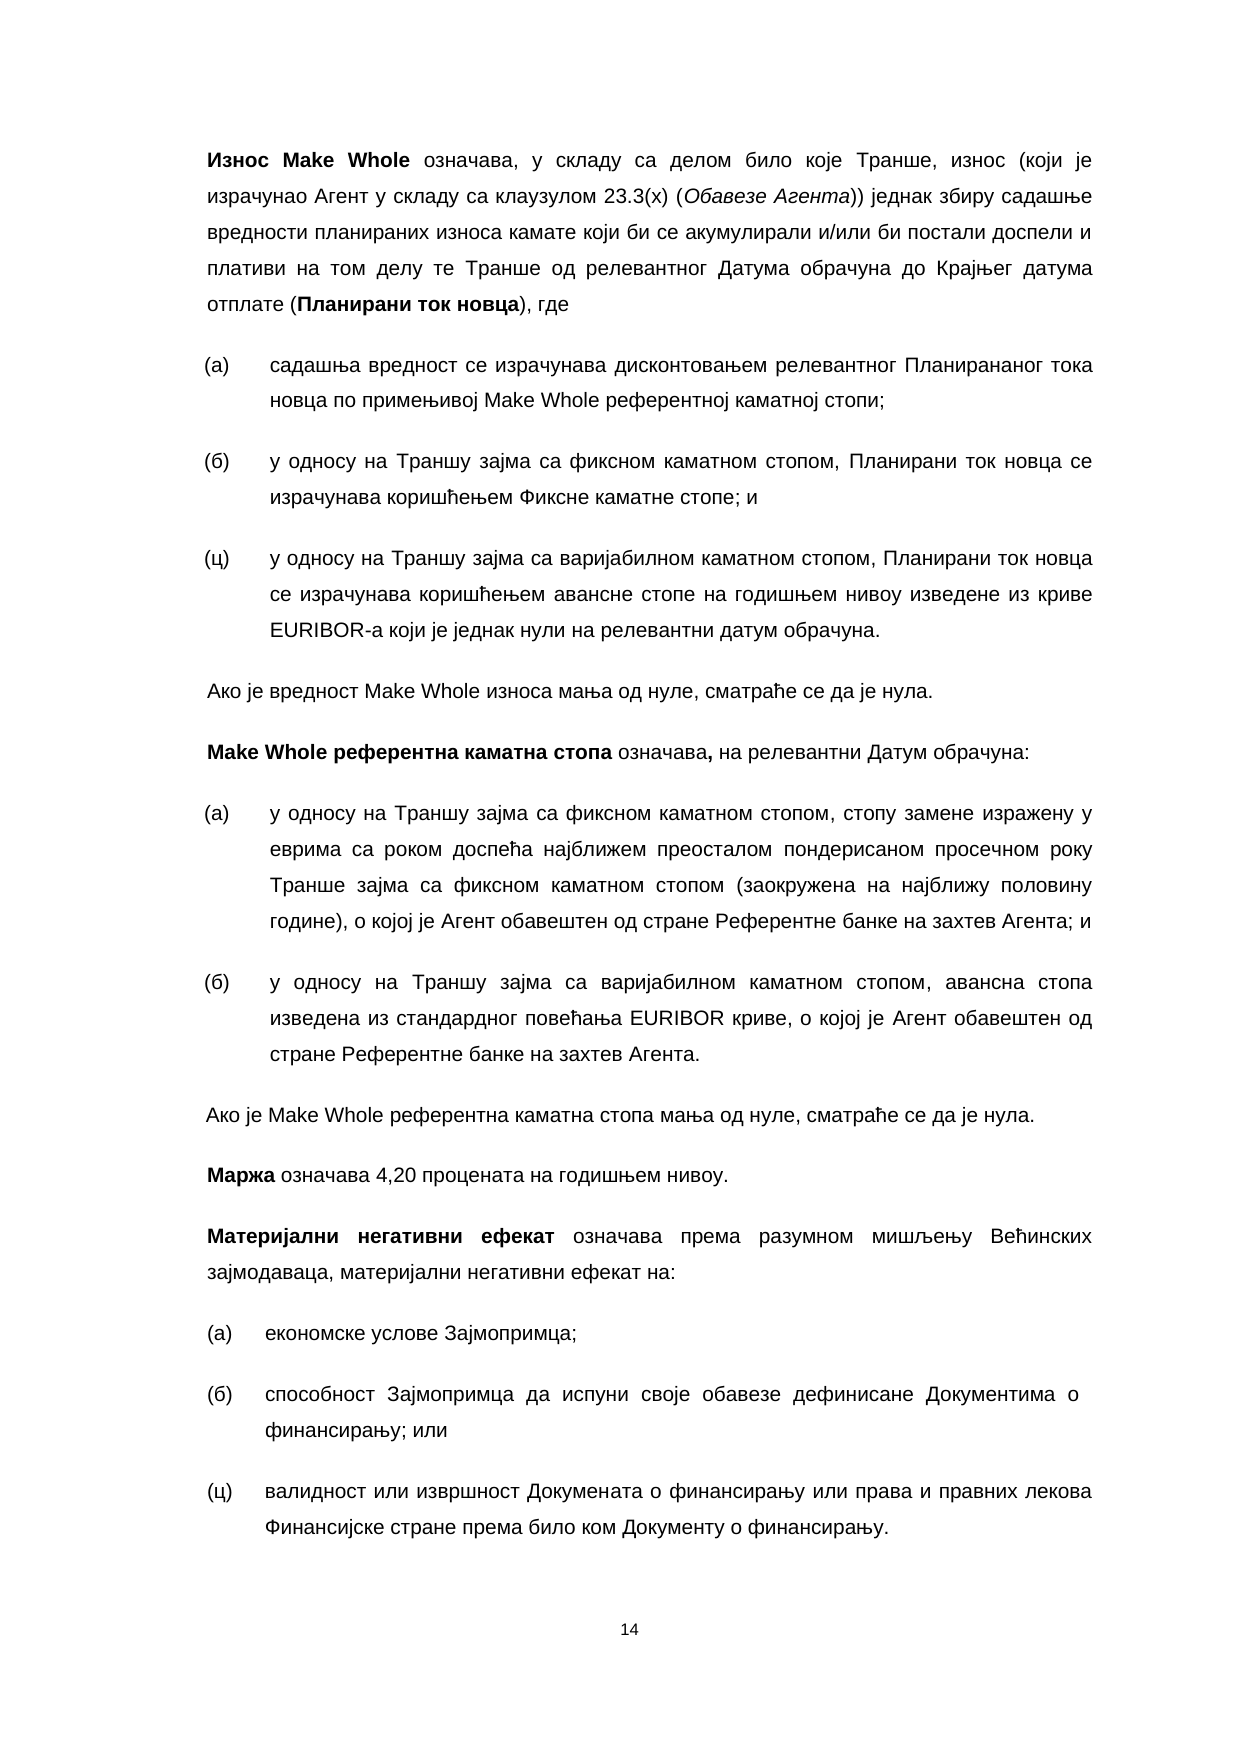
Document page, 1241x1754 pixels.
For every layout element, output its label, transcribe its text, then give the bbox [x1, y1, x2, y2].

text (ц) валидност или извршност Докумената о финансирању или права и правних лекова Финансијске стране према било ком Документу о финансирању. [207, 1479, 1092, 1539]
list (б) у односу на Траншу зајма са варијабилном каматном стопом, авансна стопа изведена из стандарднoг повећања EURIBOR криве, о којој је Агент обавештен од стране Референтне банке на захтев Агента. [204, 969, 1092, 1065]
text (б) способност Зајмопримца да испуни своје обавезе дефинисане Документима о финансирању; или [207, 1382, 1092, 1442]
text (а) економске услове Зајмопримца; [207, 1321, 1092, 1345]
text Износ Make Whole означава, у складу са делом било које Транше, износ (који је израчунао Агент у складу са клаузулом 23.3(х) (Обавезе Агента)) једнак збиру садашње вредности планираних износа камате који би се акумулирали и/или би постали доспели и плативи на том делу те Транше од релевантног Датума обрачуна до Крајњег датума отплате (Планирани ток новца), где [207, 148, 1092, 315]
list (ц) у односу на Траншу зајма са варијабилном каматном стопом, Планирани ток новца се израчунава коришћењем авансне стопе на годишњем нивоу изведене из криве EURIBOR-а који је једнак нули на релевантни датум обрачуна. [204, 546, 1092, 642]
list (б) у односу на Траншу зајма са фиксном каматном стопом, Планирани ток новца се израчунава коришћењем Фиксне каматне стопе; и [204, 449, 1092, 509]
list (a) у односу на Траншу зајма са фиксном каматном стопом, стопу замене изражену у еврима са роком доспећа најближем преосталом пондерисаном просечном року Транше зајма са фиксном каматном стопом (заокружена на најближу половину године), о којој је Агент обавештен од стране Референтне банке на захтев Агента; и [204, 801, 1092, 933]
list (a) садашња вредност се израчунава дисконтовањем релевантног Планирананог тока новца по примењивој Make Whole референтној каматној стопи; [204, 352, 1092, 412]
list Ако је Make Whole референтна каматна стопа мања од нуле, сматраће се да је нула. [206, 1102, 1092, 1126]
text Make Whole референтна каматна стопа означава, на релевантни Датум обрачуна: [207, 740, 1092, 764]
text Mатеријални негативни ефекат означава према разумном мишљењу Већинских зајмодаваца, материјални негативни ефекат на: [207, 1224, 1092, 1284]
text Маржа означава 4,20 процената на годишњем нивоу. [207, 1163, 1092, 1187]
text Ако је вредност Make Whole износа мања од нуле, сматраће се да је нула. [207, 679, 1092, 703]
